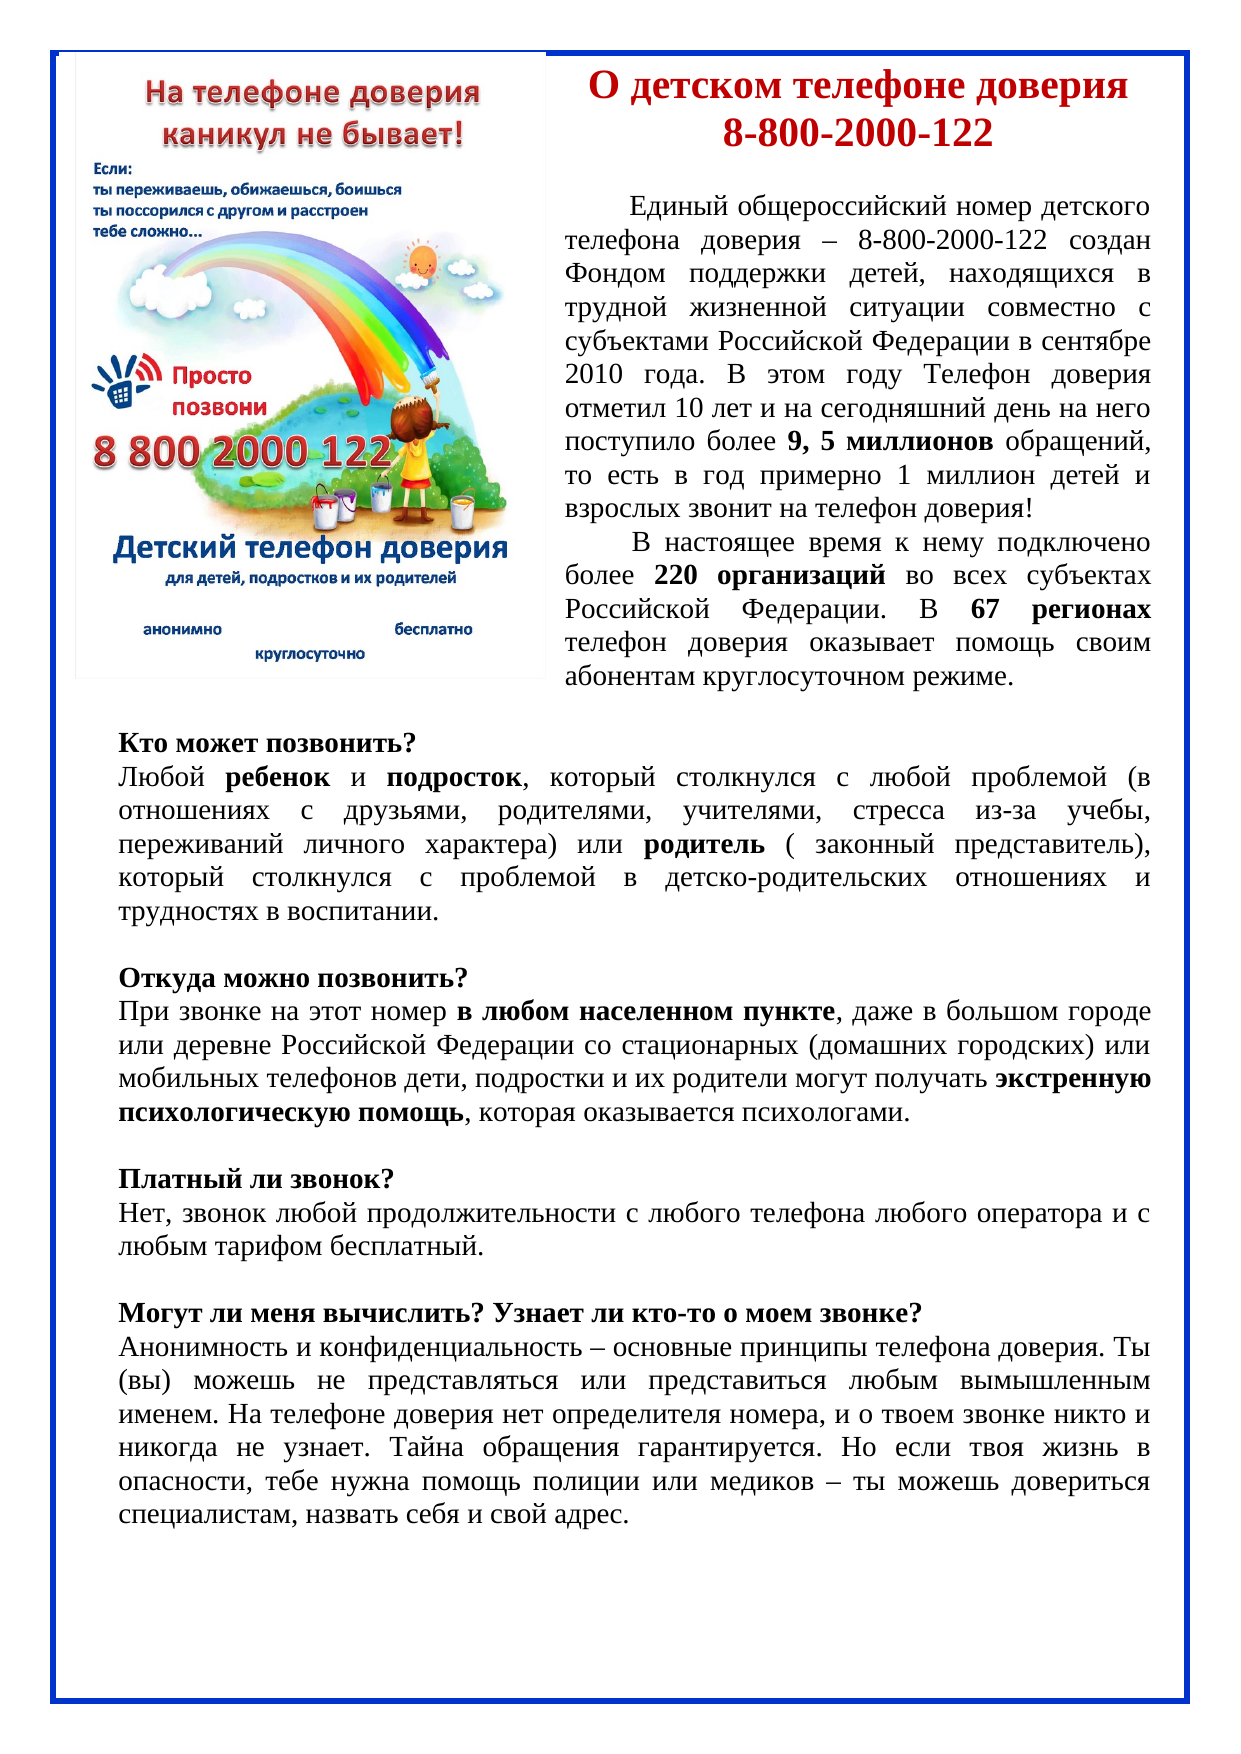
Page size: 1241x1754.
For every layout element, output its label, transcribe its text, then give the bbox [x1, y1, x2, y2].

text В настоящее время к нему подключено более 220 организаций во всех субъектах Российской Федерации. В 67 регионах телефон доверия оказывает помощь своим абонентам круглосуточном режиме. [118, 524, 1152, 692]
text Кто может позвонить? [118, 725, 1152, 759]
text При звонке на этот номер в любом населенном пункте, даже в большом городе или деревне Российской Федерации со стационарных (домашних городских) или мобильных телефонов дети, подростки и их родители могут получать экстренную психологическую помощь, которая оказывается психологами. [118, 993, 1152, 1128]
text Платный ли звонок? [118, 1161, 1152, 1195]
text Анонимность и конфиденциальность – основные принципы телефона доверия. Ты (вы) можешь не представляться или представиться любым вымышленным именем. На телефоне доверия нет определителя номера, и о твоем звонке никто и никогда не узнает. Тайна обращения гарантируется. Но если твоя жизнь в опасности, тебе нужна помощь полиции или медиков – ты можешь довериться специалистам, назвать себя и свой адрес. [118, 1329, 1152, 1530]
text Нет, звонок любой продолжительности с любого телефона любого оператора и с любым тарифом бесплатный. [118, 1195, 1152, 1262]
text О детском телефоне доверия [546, 59, 1152, 107]
text Откуда можно позвонить? [118, 960, 1152, 993]
text Могут ли меня вычислить? Узнает ли кто-то о моем звонке? [118, 1295, 1152, 1329]
text Любой ребенок и подросток, который столкнулся с любой проблемой (в отношениях с друзьями, родителями, учителями, стресса из-за учебы, переживаний личного характера) или родитель ( законный представитель), который столкнулся с проблемой в детско-родительских отношениях и трудностях в воспитании. [118, 759, 1152, 926]
text 8-800-2000-122 [546, 107, 1152, 155]
text Единый общероссийский номер детского телефона доверия – 8-800-2000-122 создан Фондом поддержки детей, находящихся в трудной жизненной ситуации совместно с субъектами Российской Федерации в сентябре 2010 года. В этом году Телефон доверия отметил 10 лет и на сегодняшний день на него поступило более 9, 5 миллионов обращений, то есть в год примерно 1 миллион детей и взрослых звонит на телефон доверия! [546, 188, 1152, 524]
picture [59, 52, 546, 679]
